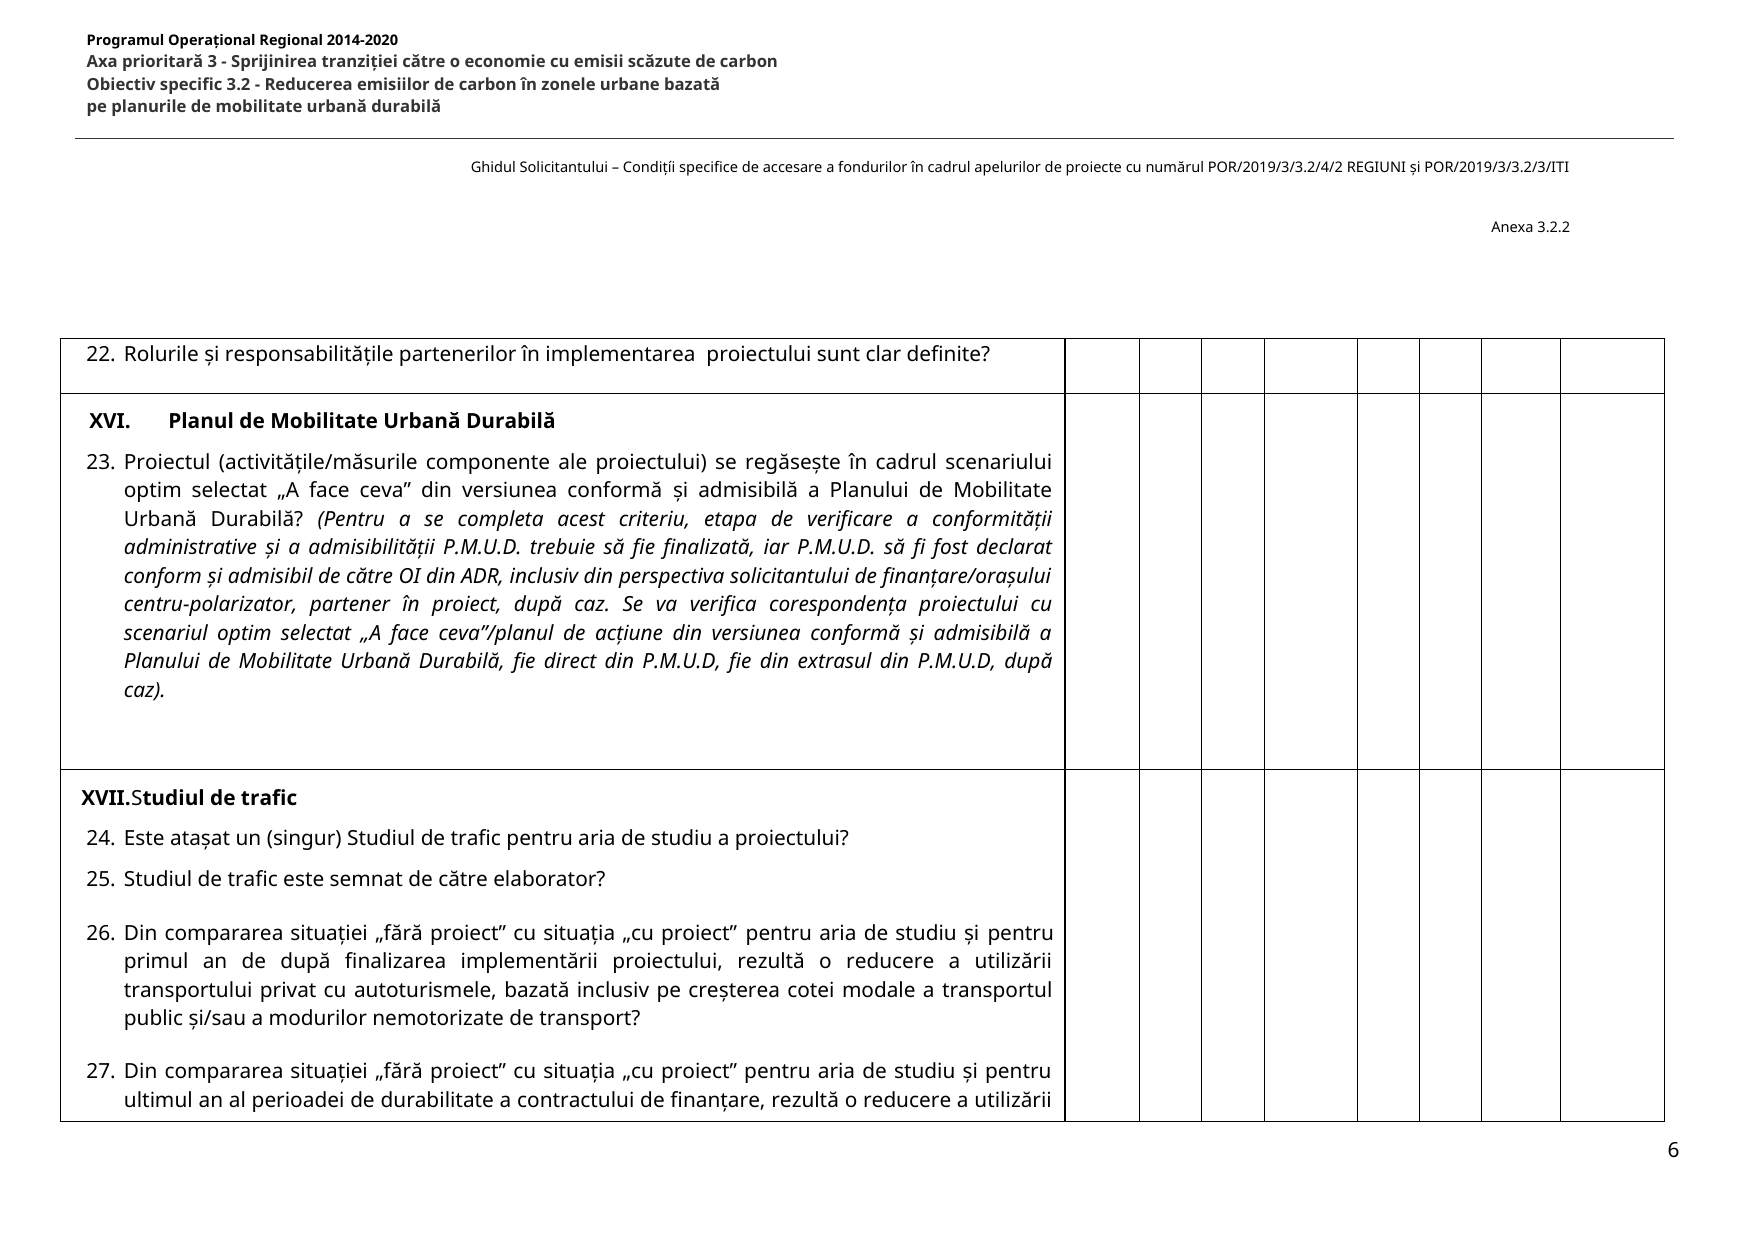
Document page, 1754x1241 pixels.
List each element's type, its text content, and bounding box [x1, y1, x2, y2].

table_cell [1202, 770, 1264, 1121]
table_cell [1066, 394, 1139, 769]
table_cell [1140, 339, 1201, 393]
table_cell [1066, 339, 1139, 393]
table_cell [1202, 394, 1264, 769]
table_cell [1420, 770, 1481, 1121]
table_cell [1358, 770, 1419, 1121]
table_cell [1561, 339, 1664, 393]
table_cell [1420, 339, 1481, 393]
table_cell [1482, 394, 1560, 769]
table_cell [61, 770, 1064, 1121]
table_cell [1140, 770, 1201, 1121]
table_cell [1358, 339, 1419, 393]
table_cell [61, 339, 1064, 393]
table_cell [1202, 339, 1264, 393]
table_cell [1140, 394, 1201, 769]
table_cell [1265, 770, 1357, 1121]
table_cell [1420, 394, 1481, 769]
table_cell [1482, 770, 1560, 1121]
table_cell [1358, 394, 1419, 769]
table_cell [1265, 394, 1357, 769]
table_cell [1561, 394, 1664, 769]
table_cell [1265, 339, 1357, 393]
table_cell [1561, 770, 1664, 1121]
table_cell [1482, 339, 1560, 393]
table_cell Planul de Mobilitate Urbană Durabilă Proiectul (activitățile/măsurile componente ale proiectului) se regăsește în cadrul scenariului optim selectat „A face ceva” din versiunea conformă şi admisibilă a Planului de Mobilitate Urbană Durabilă? (Pentru a se completa acest criteriu, etapa de verificare a conformităţii administrative și a admisibilităţii P.M.U.D. trebuie să fie finalizată, iar P.M.U.D. să fi fost declarat conform şi admisibil de către OI din ADR, inclusiv din perspectiva solicitantului de finanţare/oraşului centru-polarizator, partener în proiect, după caz. Se va verifica corespondenţa proiectului cu scenariul optim selectat „A face ceva”/planul de acţiune din versiunea conformă şi admisibilă a Planului de Mobilitate Urbană Durabilă, fie direct din P.M.U.D, fie din extrasul din P.M.U.D, după caz). [61, 394, 1064, 769]
table_cell [1066, 770, 1139, 1121]
